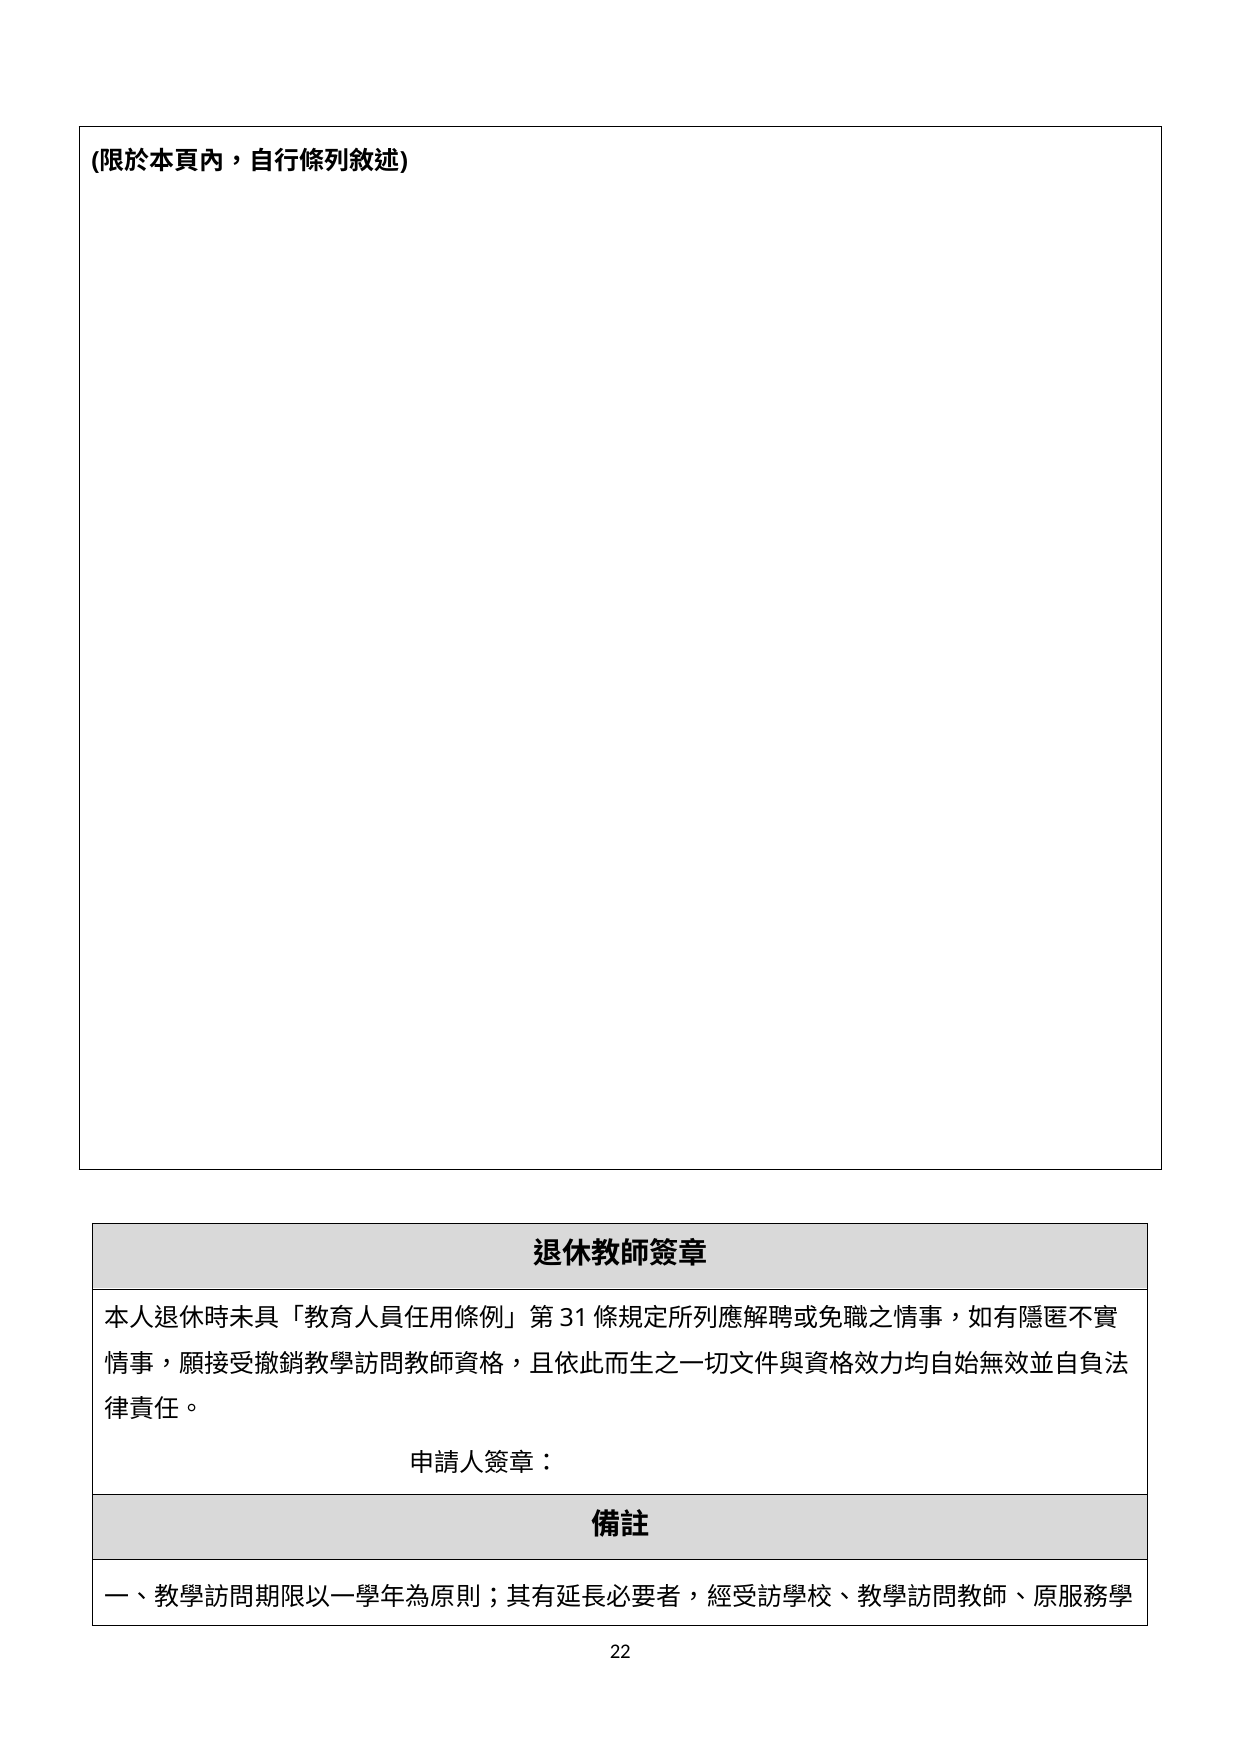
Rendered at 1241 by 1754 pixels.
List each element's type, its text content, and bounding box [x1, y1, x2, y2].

table_cell 備註 [93, 1495, 1147, 1559]
table_header 退休教師簽章 [93, 1224, 1147, 1288]
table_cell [93, 1560, 1147, 1625]
table_cell (限於本頁內，自行條列敘述) [80, 127, 1161, 1169]
table_cell 本人退休時未具「教育人員任用條例」第31條規定所列應解聘或免職之情事，如有隱匿不實情事，願接受撤銷教學訪問教師資格，且依此而生之一切文件與資格效力均自始無效並自負法律責任。 申請人簽章： [93, 1290, 1147, 1494]
